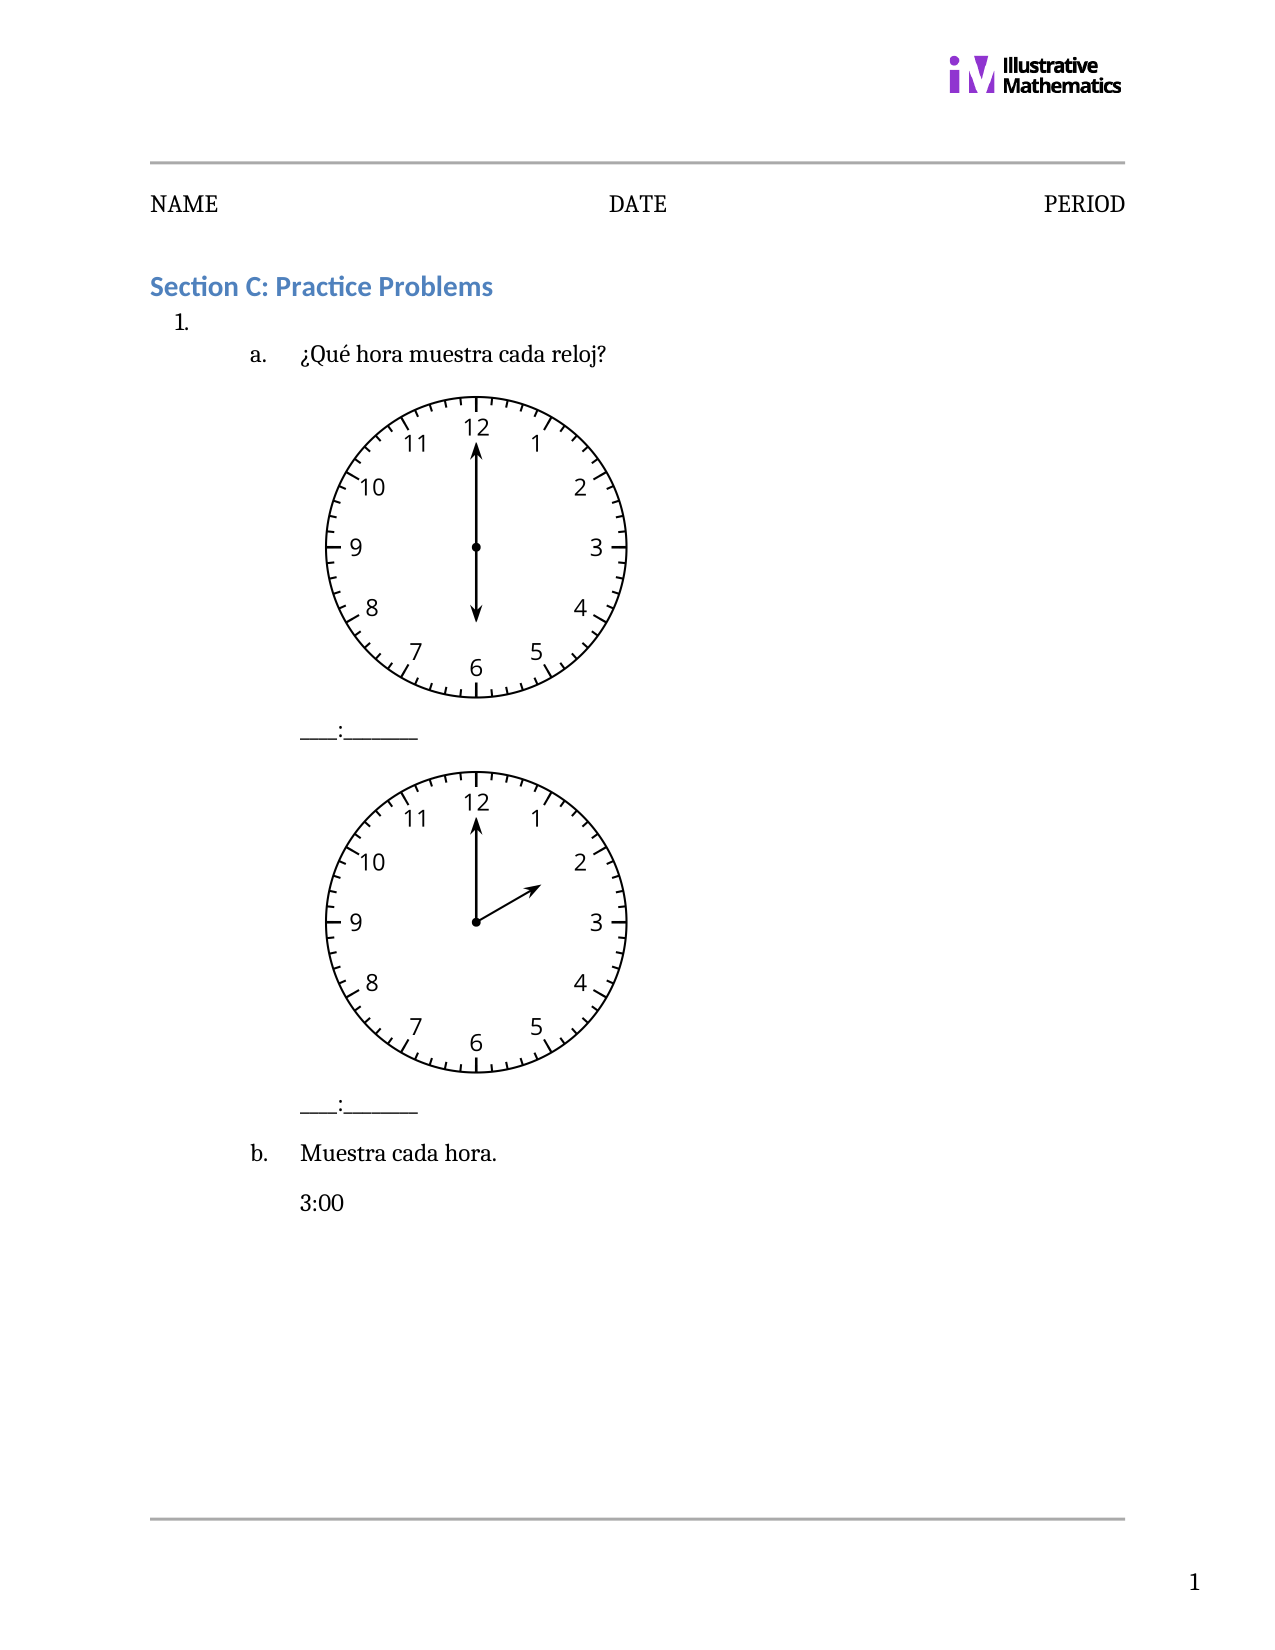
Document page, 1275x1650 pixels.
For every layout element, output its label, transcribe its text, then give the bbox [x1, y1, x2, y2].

list Muestra cada hora. [250, 1139, 1125, 1168]
list ¿Qué hora muestra cada reloj? [250, 340, 1125, 369]
picture [318, 764, 634, 1080]
subtitle Section C: Practice Problems [150, 268, 1125, 304]
list 3:00 [250, 1188, 1125, 1217]
picture [318, 389, 634, 705]
picture [949, 55, 1121, 93]
list ____:________ [250, 1089, 1125, 1118]
list ____:________ [250, 715, 1125, 743]
